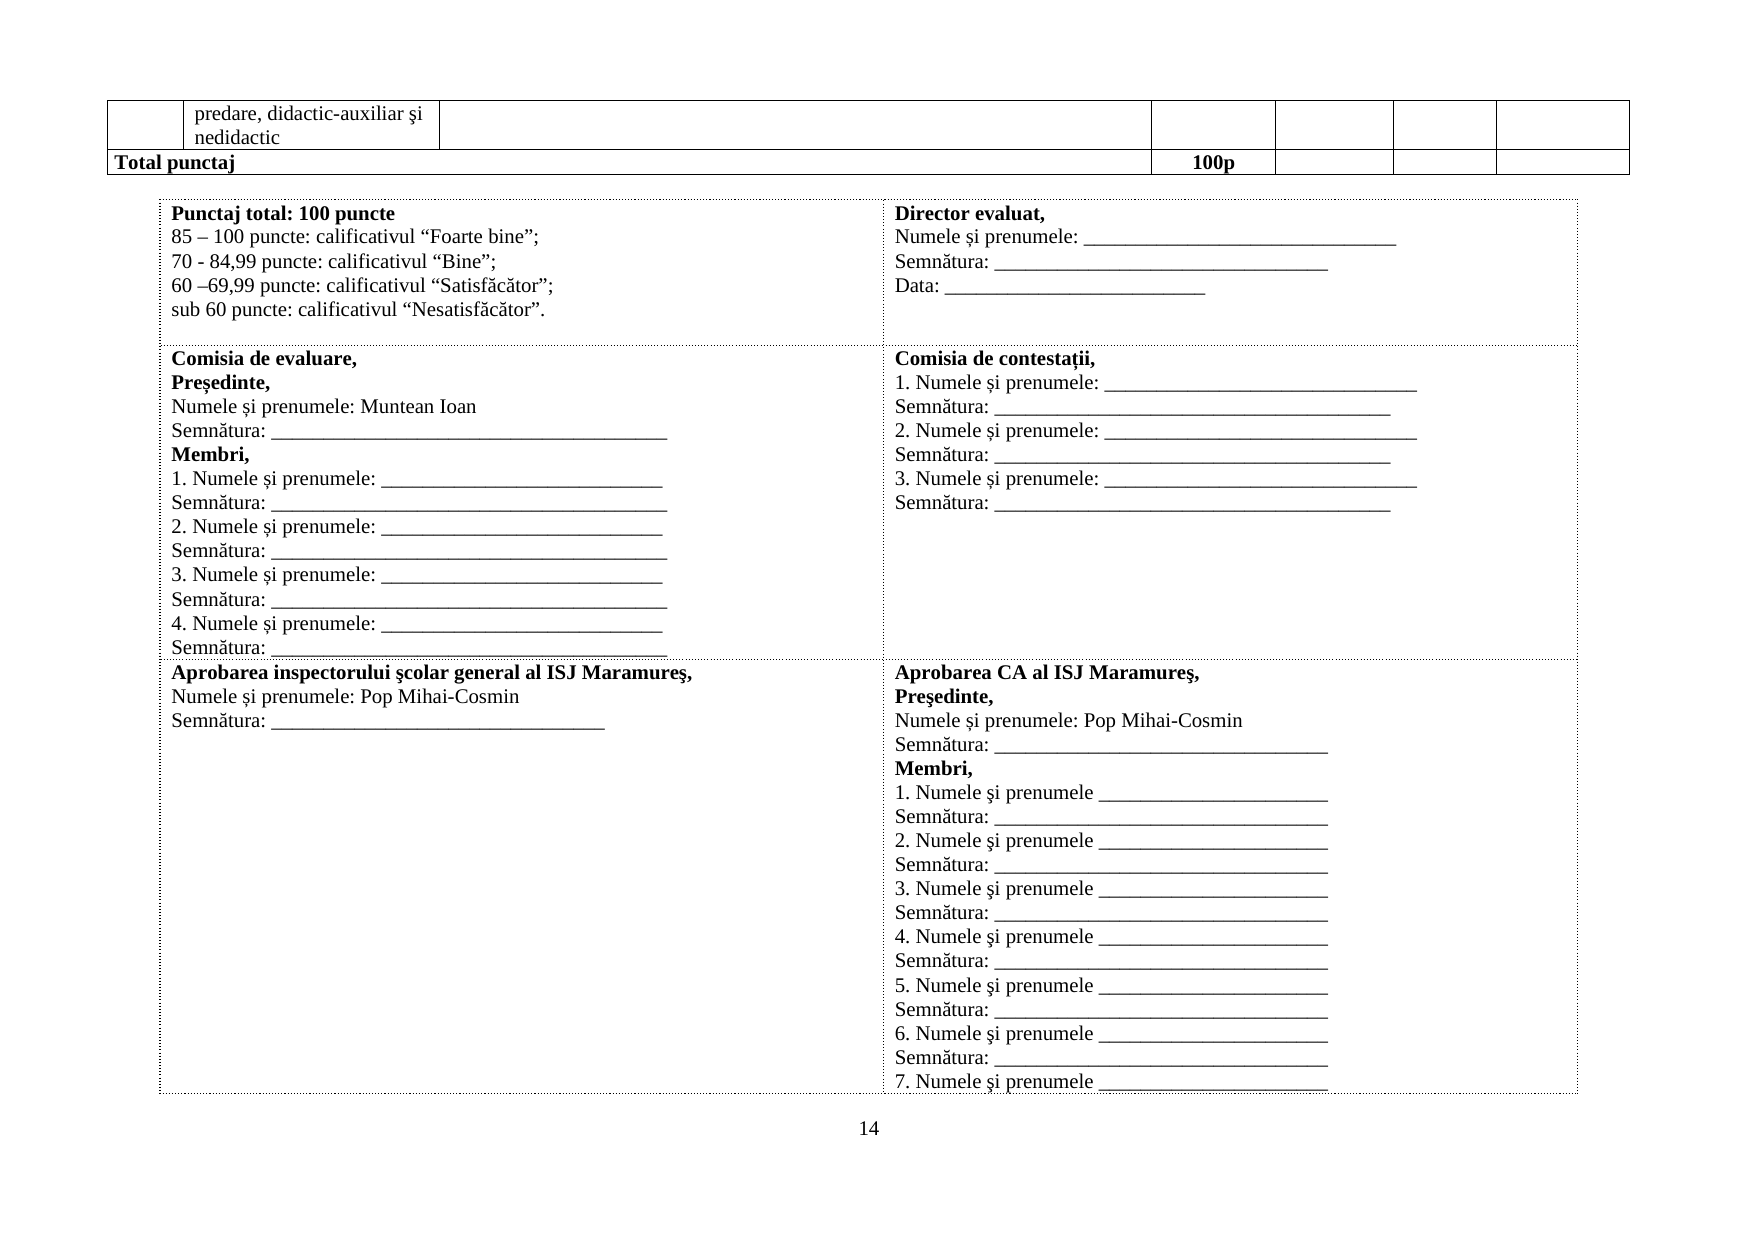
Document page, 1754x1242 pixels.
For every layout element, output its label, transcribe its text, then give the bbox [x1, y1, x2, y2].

table_header Director evaluat, Numele și prenumele: ______________________________ Semnătura: ________________________________ Data: _________________________ [883, 199, 1577, 345]
table_cell 3. [108, 101, 183, 149]
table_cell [883, 659, 1577, 1093]
table_cell 1p [1152, 101, 1275, 149]
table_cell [184, 101, 439, 149]
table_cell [160, 659, 883, 1093]
table_cell [1497, 150, 1629, 174]
table_cell 100p [1152, 150, 1275, 174]
table_cell Comisia de contestații, 1. Numele și prenumele: ______________________________ Semnătura: ______________________________________ 2. Numele și prenumele: ______________________________ Semnătura: ______________________________________ 3. Numele și prenumele: ______________________________ Semnătura: ______________________________________ [883, 345, 1577, 659]
table_cell Comisia de evaluare, Președinte, Numele și prenumele: Muntean Ioan Semnătura: ______________________________________ Membri, 1. Numele și prenumele: ___________________________ Semnătura: ______________________________________ 2. Numele și prenumele: ___________________________ Semnătura: ______________________________________ 3. Numele și prenumele: ___________________________ Semnătura: ______________________________________ 4. Numele și prenumele: ___________________________ Semnătura: ______________________________________ [160, 345, 883, 659]
table_cell [1276, 101, 1393, 149]
table_header Punctaj total: 100 puncte 85 – 100 puncte: calificativul “Foarte bine”; 70 - 84,99 puncte: calificativul “Bine”; 60 –69,99 puncte: calificativul “Satisfăcător”; sub 60 puncte: calificativul “Nesatisfăcător”. [160, 199, 883, 345]
table_cell [1394, 150, 1496, 174]
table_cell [440, 101, 1151, 149]
table_cell [1394, 101, 1496, 149]
table_cell [1497, 101, 1629, 149]
table_cell Total punctaj [108, 150, 1151, 174]
table_cell [1276, 150, 1393, 174]
